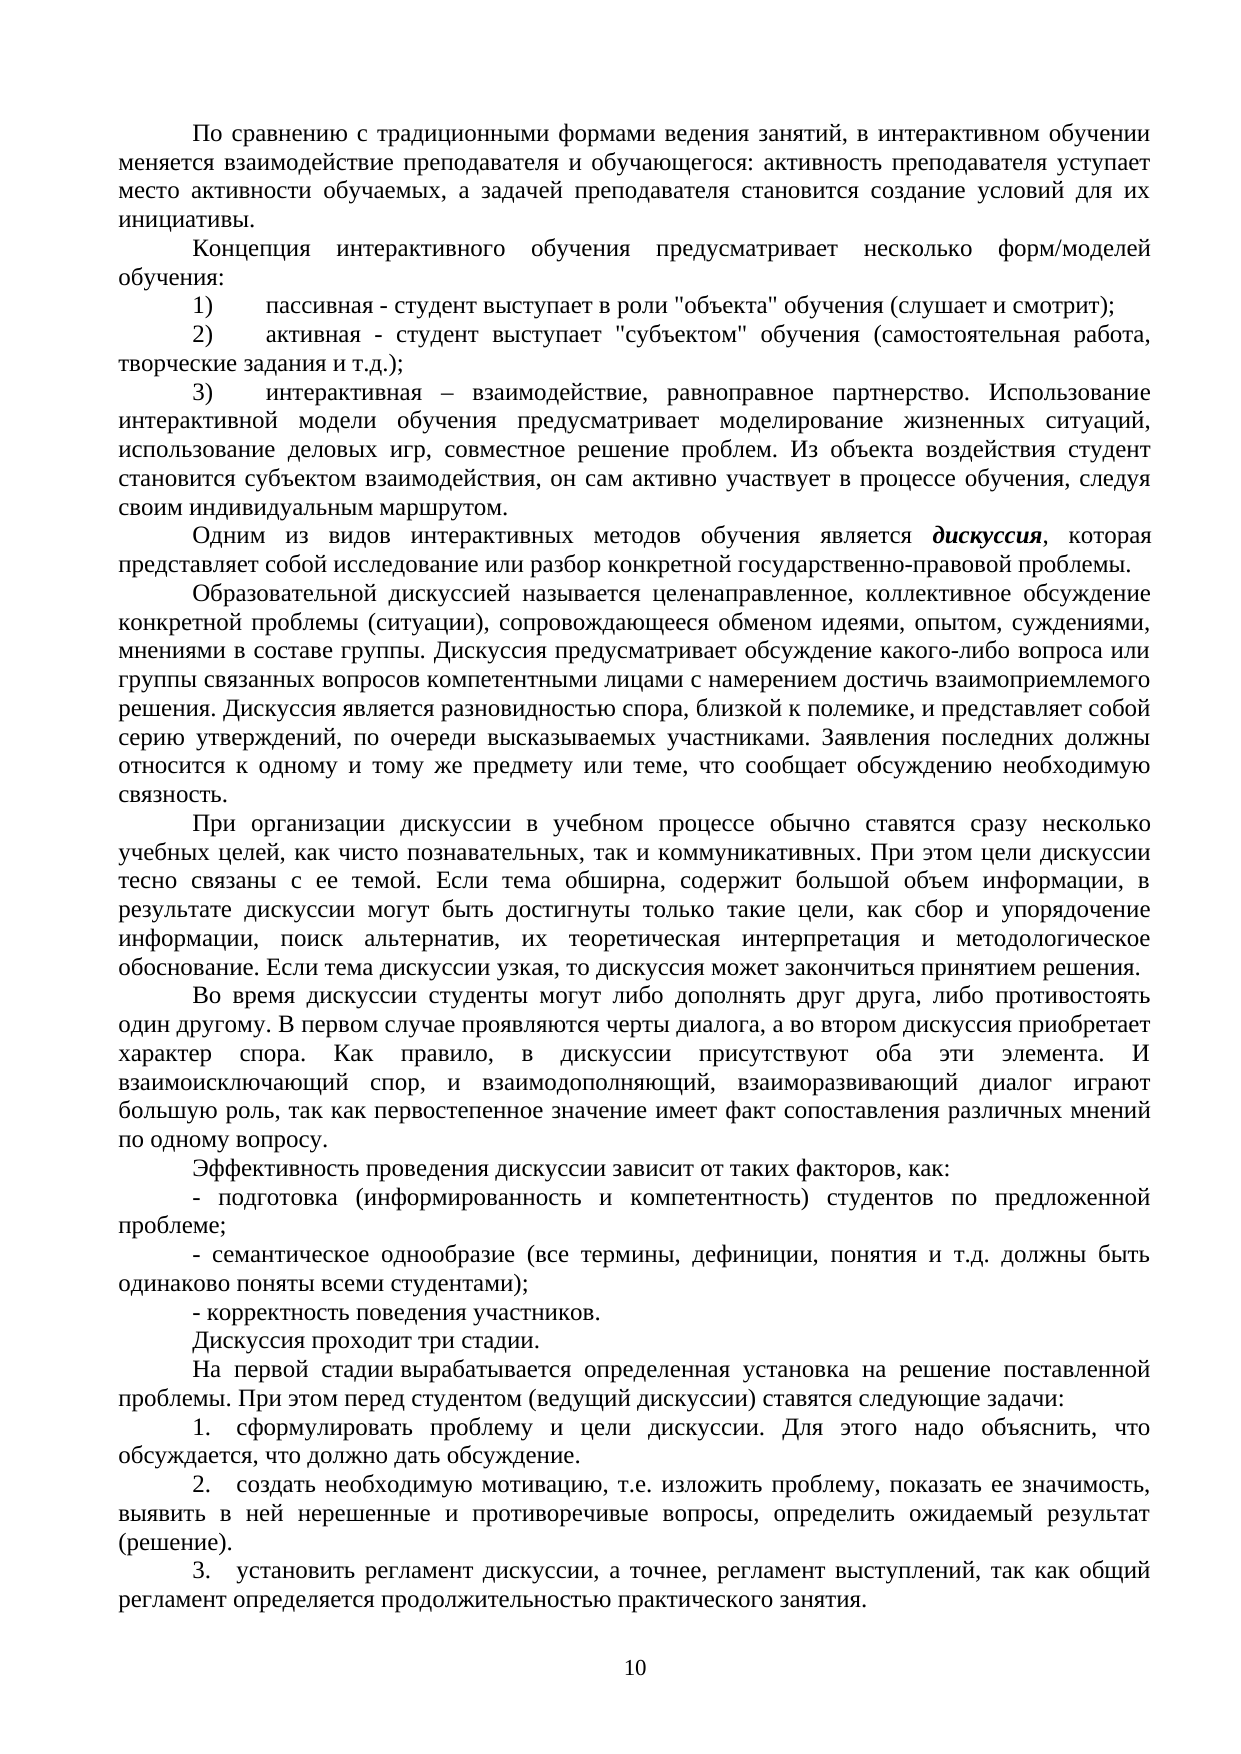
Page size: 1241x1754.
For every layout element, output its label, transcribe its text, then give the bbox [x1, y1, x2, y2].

text Одним из видов интерактивных методов обучения является дискуссия, которая представляет собой исследование или разбор конкретной государственно-правовой проблемы. [118, 521, 1152, 578]
text Эффективность проведения дискуссии зависит от таких факторов, как: [118, 1153, 1152, 1182]
list сформулировать проблему и цели дискуссии. Для этого надо объяснить, что обсуждается, что должно дать обсуждение. [118, 1412, 1152, 1469]
text Образовательной дискуссией называется целенаправленное, коллективное обсуждение конкретной проблемы (ситуации), сопровождающееся обменом идеями, опытом, суждениями, мнениями в составе группы. Дискуссия предусматривает обсуждение какого-либо вопроса или группы связанных вопросов компетентными лицами с намерением достичь взаимоприемлемого решения. Дискуссия является разновидностью спора, близкой к полемике, и представляет собой серию утверждений, по очереди высказываемых участниками. Заявления последних должны относится к одному и тому же предмету или теме, что сообщает обсуждению необходимую связность. [118, 578, 1152, 808]
list 1) пассивная - студент выступает в роли "объекта" обучения (слушает и смотрит); [118, 291, 1152, 319]
text При организации дискуссии в учебном процессе обычно ставятся сразу несколько учебных целей, как чисто познавательных, так и коммуникативных. При этом цели дискуссии тесно связаны с ее темой. Если тема обширна, содержит большой объем информации, в результате дискуссии могут быть достигнуты только такие цели, как сбор и упорядочение информации, поиск альтернатив, их теоретическая интерпретация и методологическое обоснование. Если тема дискуссии узкая, то дискуссия может закончиться принятием решения. [118, 808, 1152, 981]
text На первой стадии вырабатывается определенная установка на решение поставленной проблемы. При этом перед студентом (ведущий дискуссии) ставятся следующие задачи: [118, 1354, 1152, 1412]
list создать необходимую мотивацию, т.е. изложить проблему, показать ее значимость, выявить в ней нерешенные и противоречивые вопросы, определить ожидаемый результат (решение). [118, 1469, 1152, 1556]
text Во время дискуссии студенты могут либо дополнять друг друга, либо противостоять один другому. В первом случае проявляются черты диалога, а во втором дискуссия приобретает характер спора. Как правило, в дискуссии присутствуют оба эти элемента. И взаимоисключающий спор, и взаимодополняющий, взаиморазвивающий диалог играют большую роль, так как первостепенное значение имеет факт сопоставления различных мнений по одному вопросу. [118, 981, 1152, 1153]
list 3) интерактивная – взаимодействие, равноправное партнерство. Использование интерактивной модели обучения предусматривает моделирование жизненных ситуаций, использование деловых игр, совместное решение проблем. Из объекта воздействия студент становится субъектом взаимодействия, он сам активно участвует в процессе обучения, следуя своим индивидуальным маршрутом. [118, 377, 1152, 521]
list 2) активная - студент выступает "субъектом" обучения (самостоятельная работа, творческие задания и т.д.); [118, 319, 1152, 377]
text Дискуссия проходит три стадии. [118, 1326, 1152, 1354]
text - семантическое однообразие (все термины, дефиниции, понятия и т.д. должны быть одинаково поняты всеми студентами); [118, 1239, 1152, 1297]
text - подготовка (информированность и компетентность) студентов по предложенной проблеме; [118, 1182, 1152, 1239]
list По сравнению с традиционными формами ведения занятий, в интерактивном обучении меняется взаимодействие преподавателя и обучающегося: активность преподавателя уступает место активности обучаемых, а задачей преподавателя становится создание условий для их инициативы. [118, 118, 1152, 233]
list установить регламент дискуссии, а точнее, регламент выступлений, так как общий регламент определяется продолжительностью практического занятия. [118, 1556, 1152, 1613]
text - корректность поведения участников. [118, 1297, 1152, 1326]
list Концепция интерактивного обучения предусматривает несколько форм/моделей обучения: [118, 233, 1152, 291]
